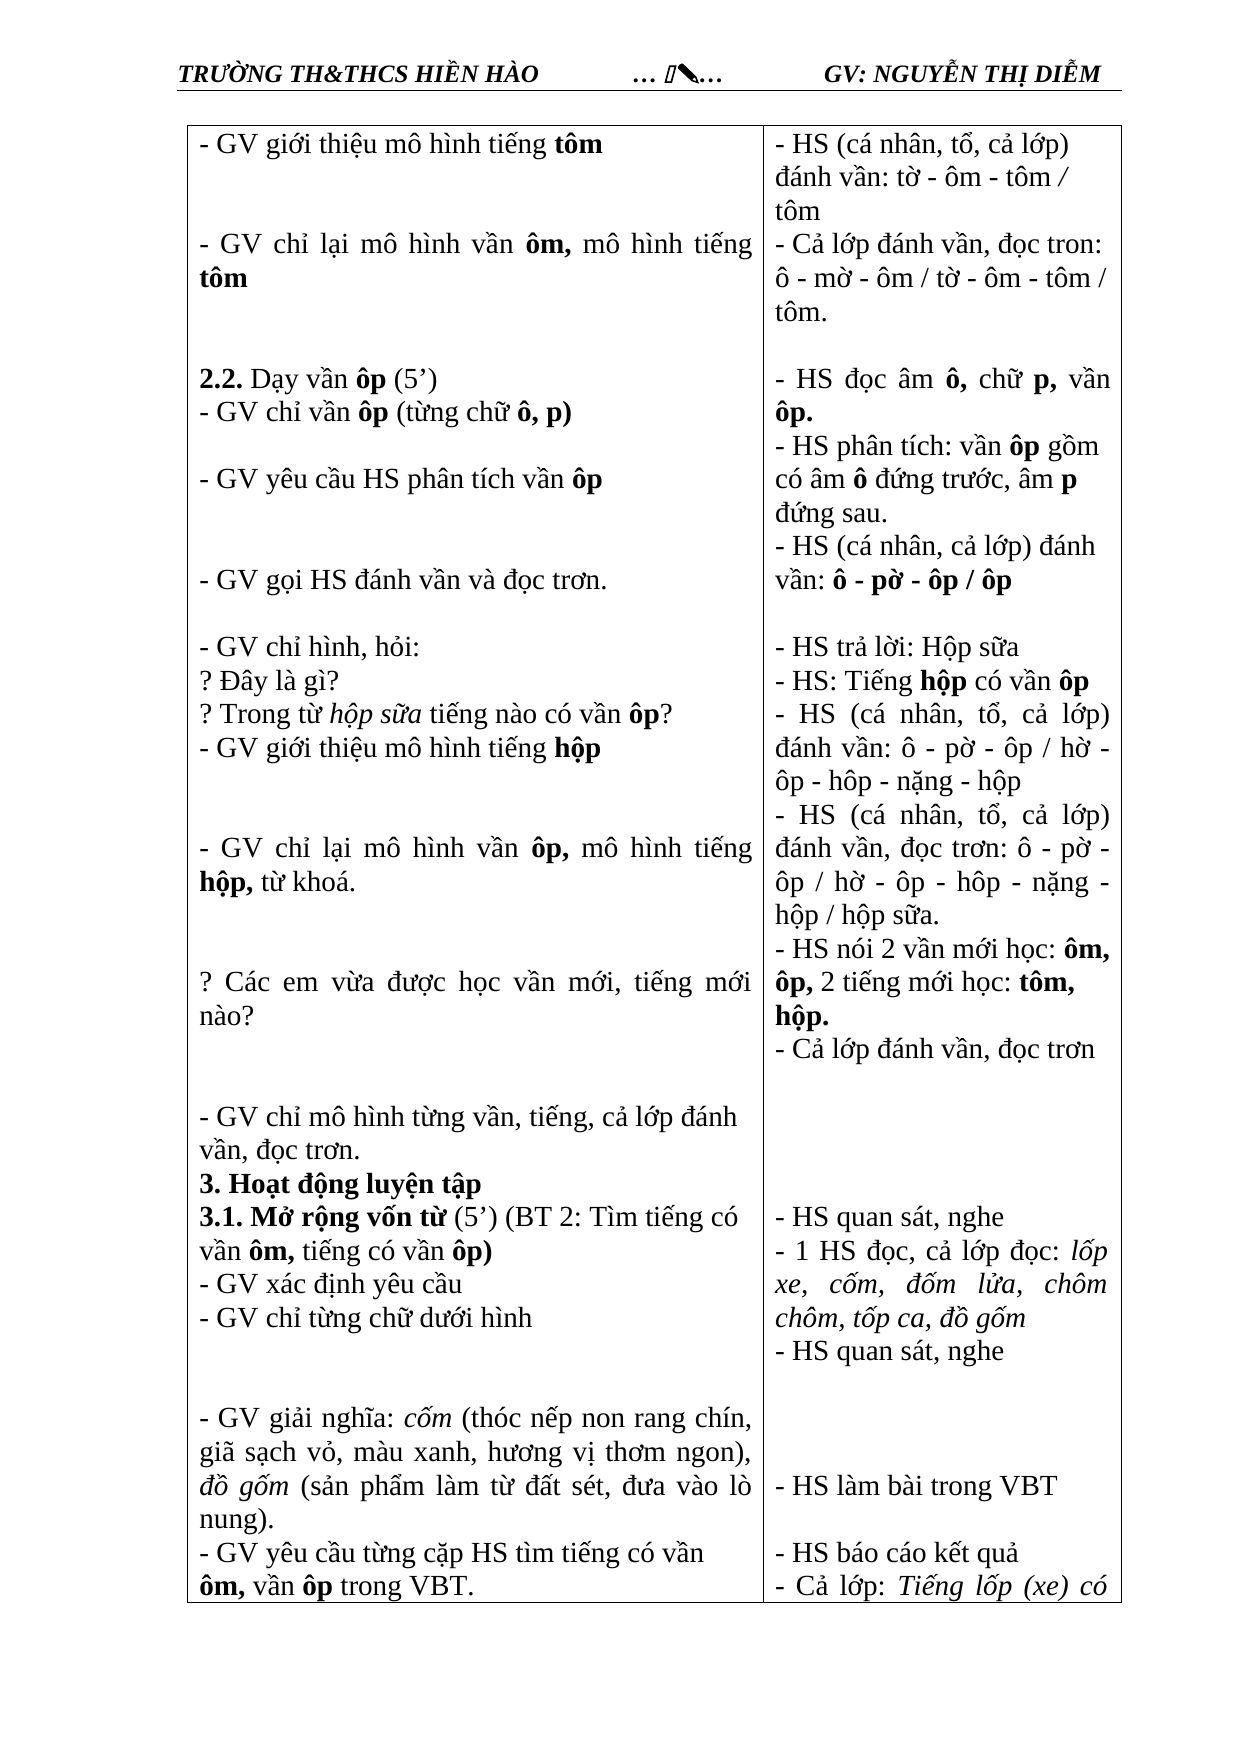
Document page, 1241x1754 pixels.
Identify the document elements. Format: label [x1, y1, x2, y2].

table_cell [764, 126, 1121, 1602]
table_cell [188, 126, 763, 1602]
